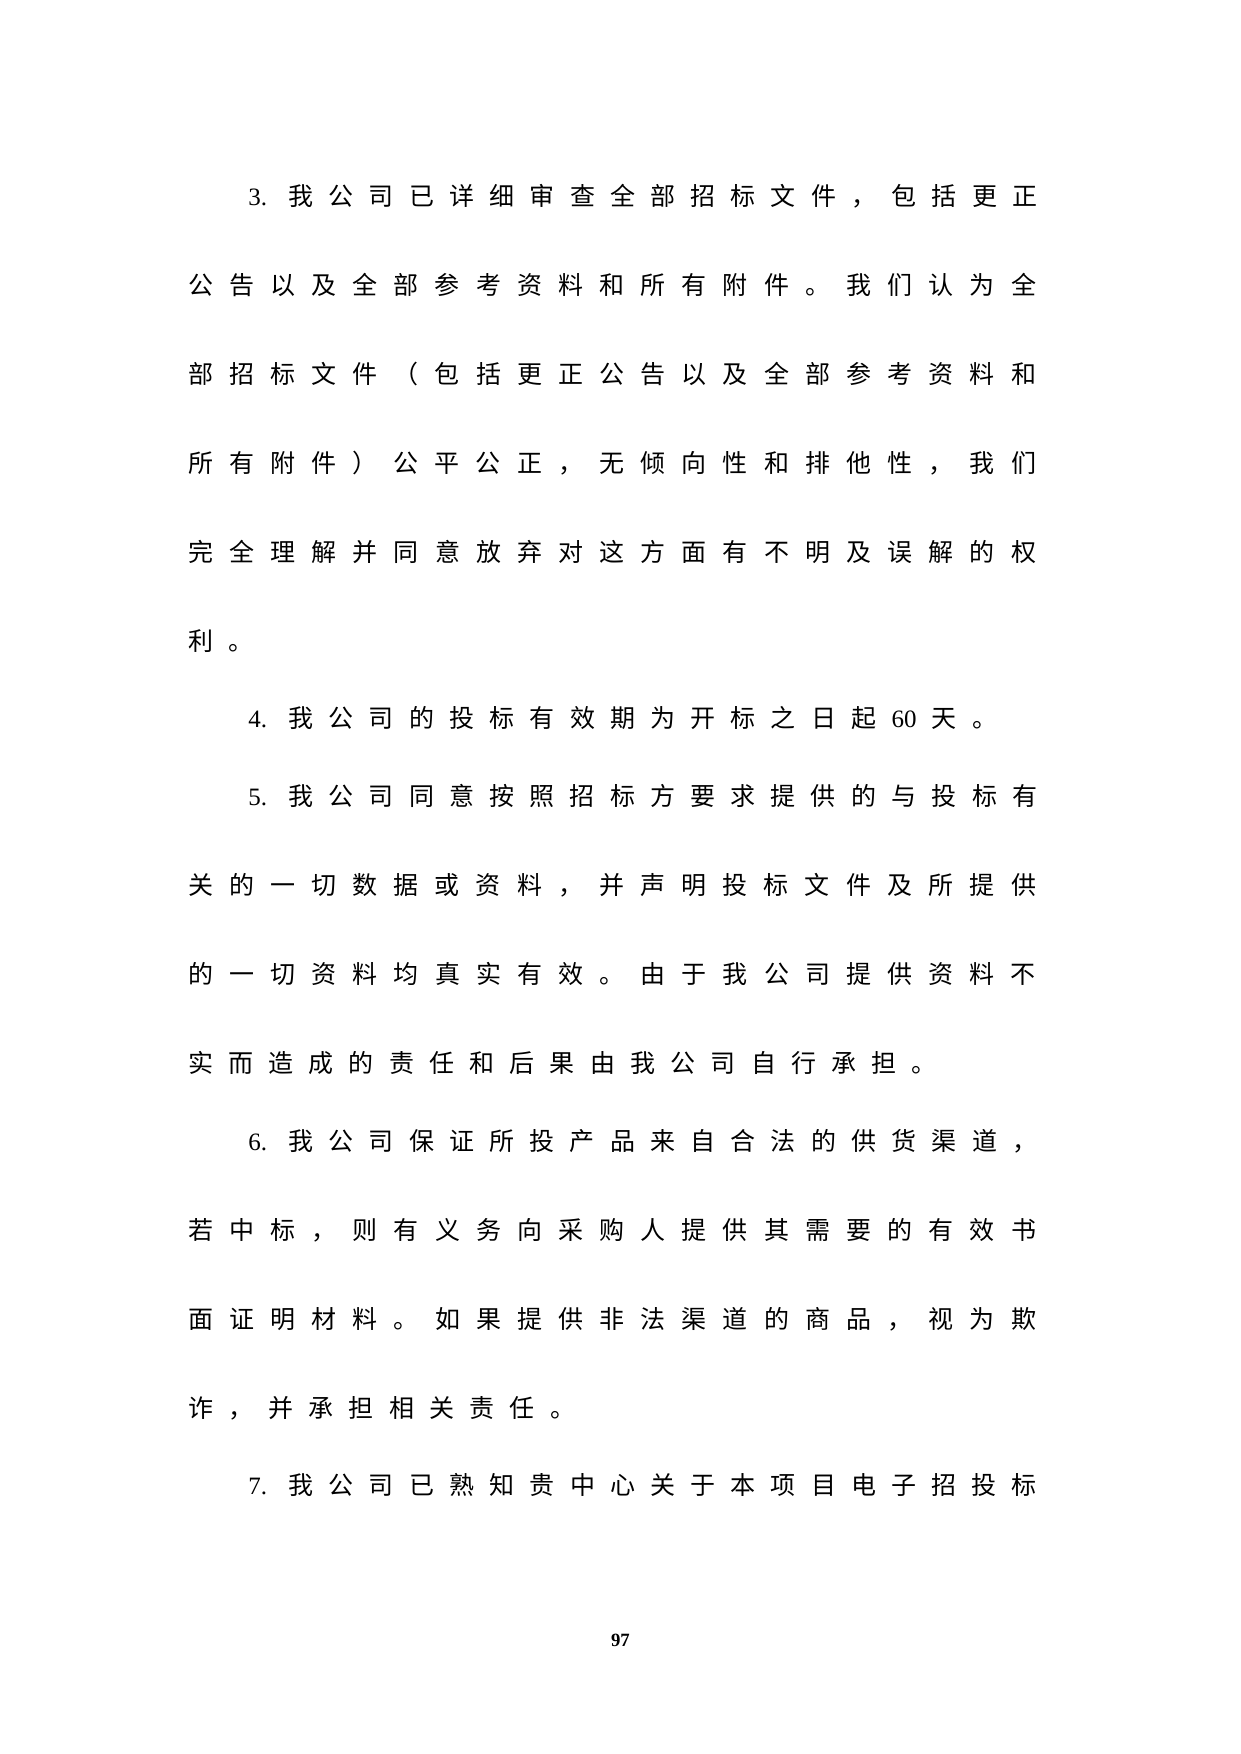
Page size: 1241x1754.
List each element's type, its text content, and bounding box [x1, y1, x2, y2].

text 6. 我公司保证所投产品来自合法的供货渠道，若中标，则有义务向采购人提供其需要的有效书面证明材料。如果提供非法渠道的商品，视为欺诈，并承担相关责任。 [188, 1109, 1052, 1436]
text 5. 我公司同意按照招标方要求提供的与投标有关的一切数据或资料，并声明投标文件及所提供的一切资料均真实有效。由于我公司提供资料不实而造成的责任和后果由我公司自行承担。 [188, 765, 1052, 1091]
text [188, 1454, 1052, 1513]
text 3. 我公司已详细审查全部招标文件，包括更正公告以及全部参考资料和所有附件。我们认为全部招标文件（包括更正公告以及全部参考资料和所有附件）公平公正，无倾向性和排他性，我们完全理解并同意放弃对这方面有不明及误解的权利。 [188, 164, 1052, 669]
text 4. 我公司的投标有效期为开标之日起60天。 [188, 687, 1052, 747]
